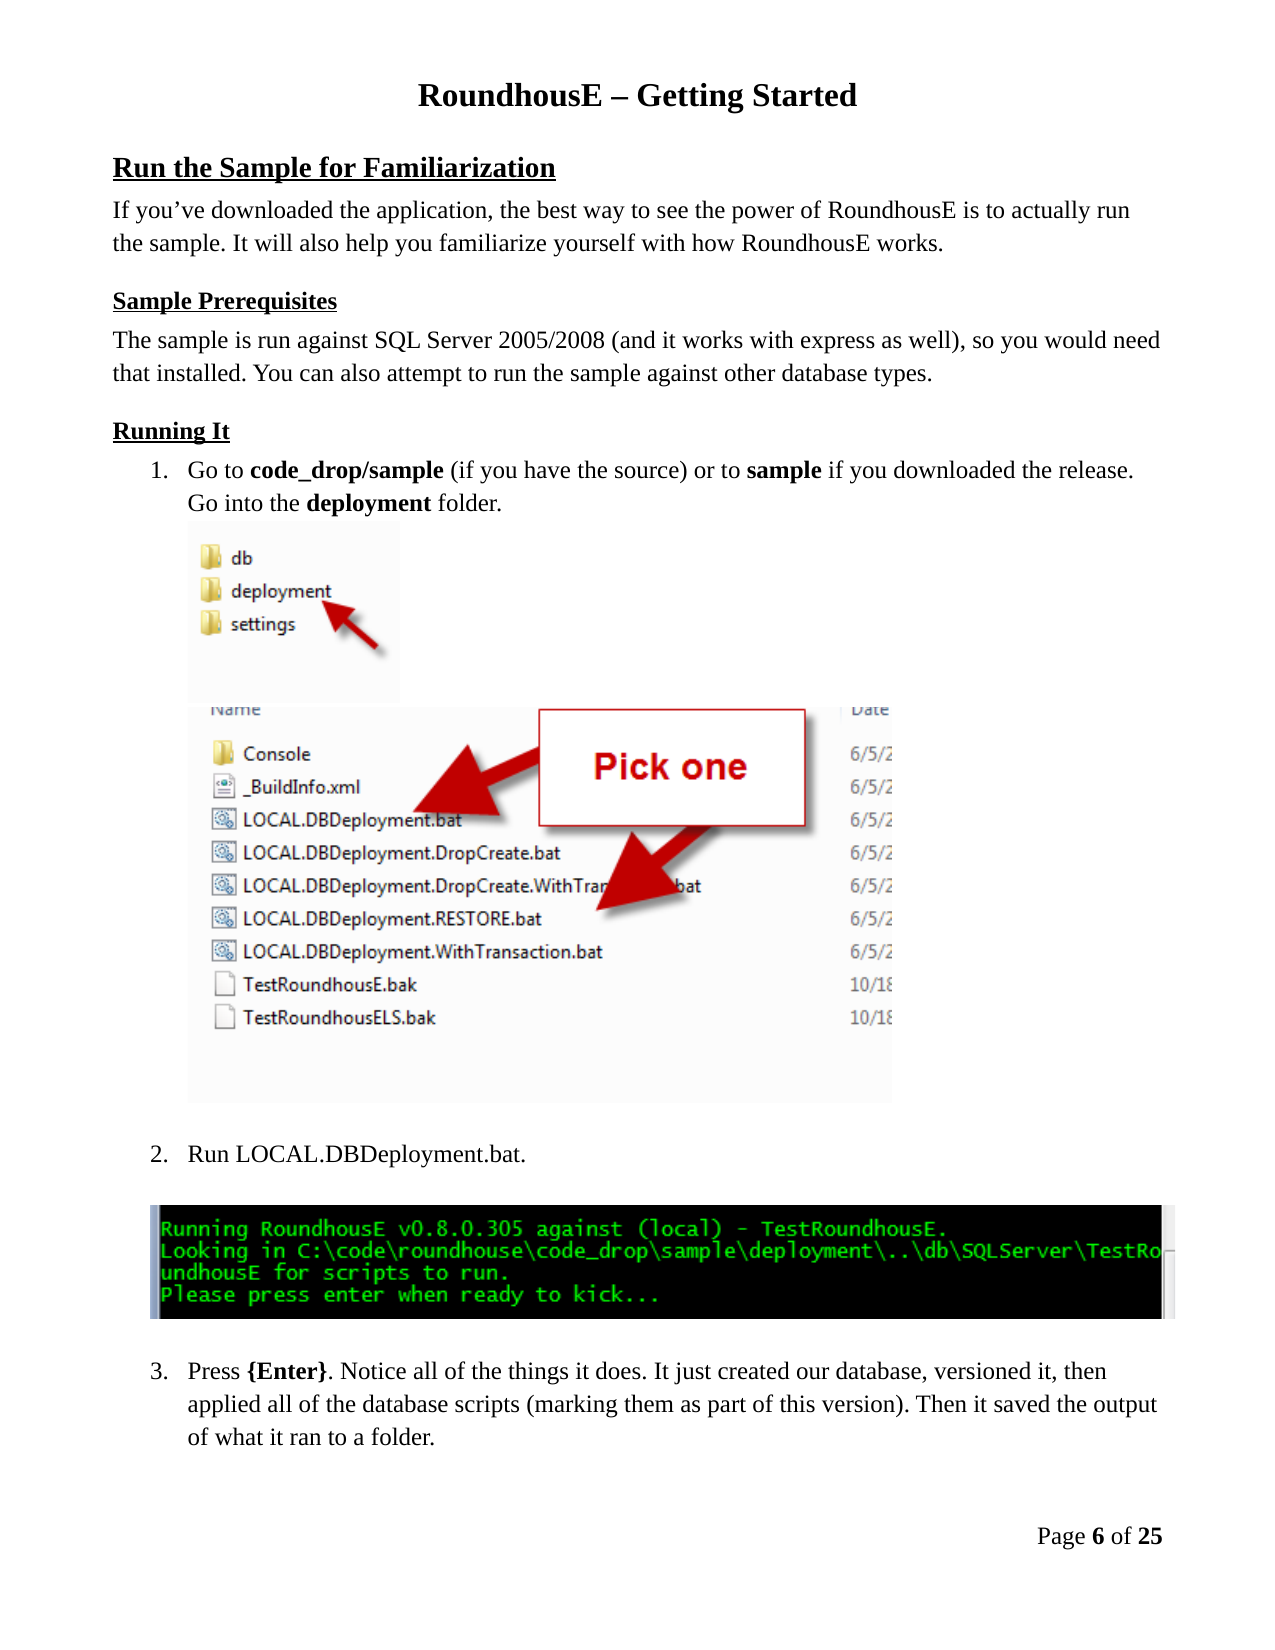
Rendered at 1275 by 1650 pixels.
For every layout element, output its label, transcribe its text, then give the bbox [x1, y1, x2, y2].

text If you’ve downloaded the application, the best way to see the power of RoundhousE is to actually run the sample. It will also help you familiarize yourself with how RoundhousE works. [112, 195, 1162, 257]
list Go to code_drop/sample (if you have the source) or to sample if you downloaded the release. Go into the deployment folder. [150, 455, 1162, 517]
text The sample is run against SQL Server 2005/2008 (and it works with express as well), so you would need that installed. You can also attempt to run the sample against other database types. [112, 325, 1162, 387]
subtitle Sample Prerequisites [112, 286, 1162, 314]
list Run LOCAL.DBDeployment.bat. [150, 1139, 1162, 1168]
picture [187, 521, 400, 703]
subtitle Running It [112, 416, 1162, 445]
picture [187, 707, 892, 1103]
list Press {Enter}. Notice all of the things it does. It just created our database, versioned it, then applied all of the database scripts (marking them as part of this version). Then it saved the output of what it ran to a folder. [150, 1356, 1162, 1451]
subtitle Run the Sample for Familiarization [112, 150, 1162, 183]
picture [150, 1205, 1176, 1319]
